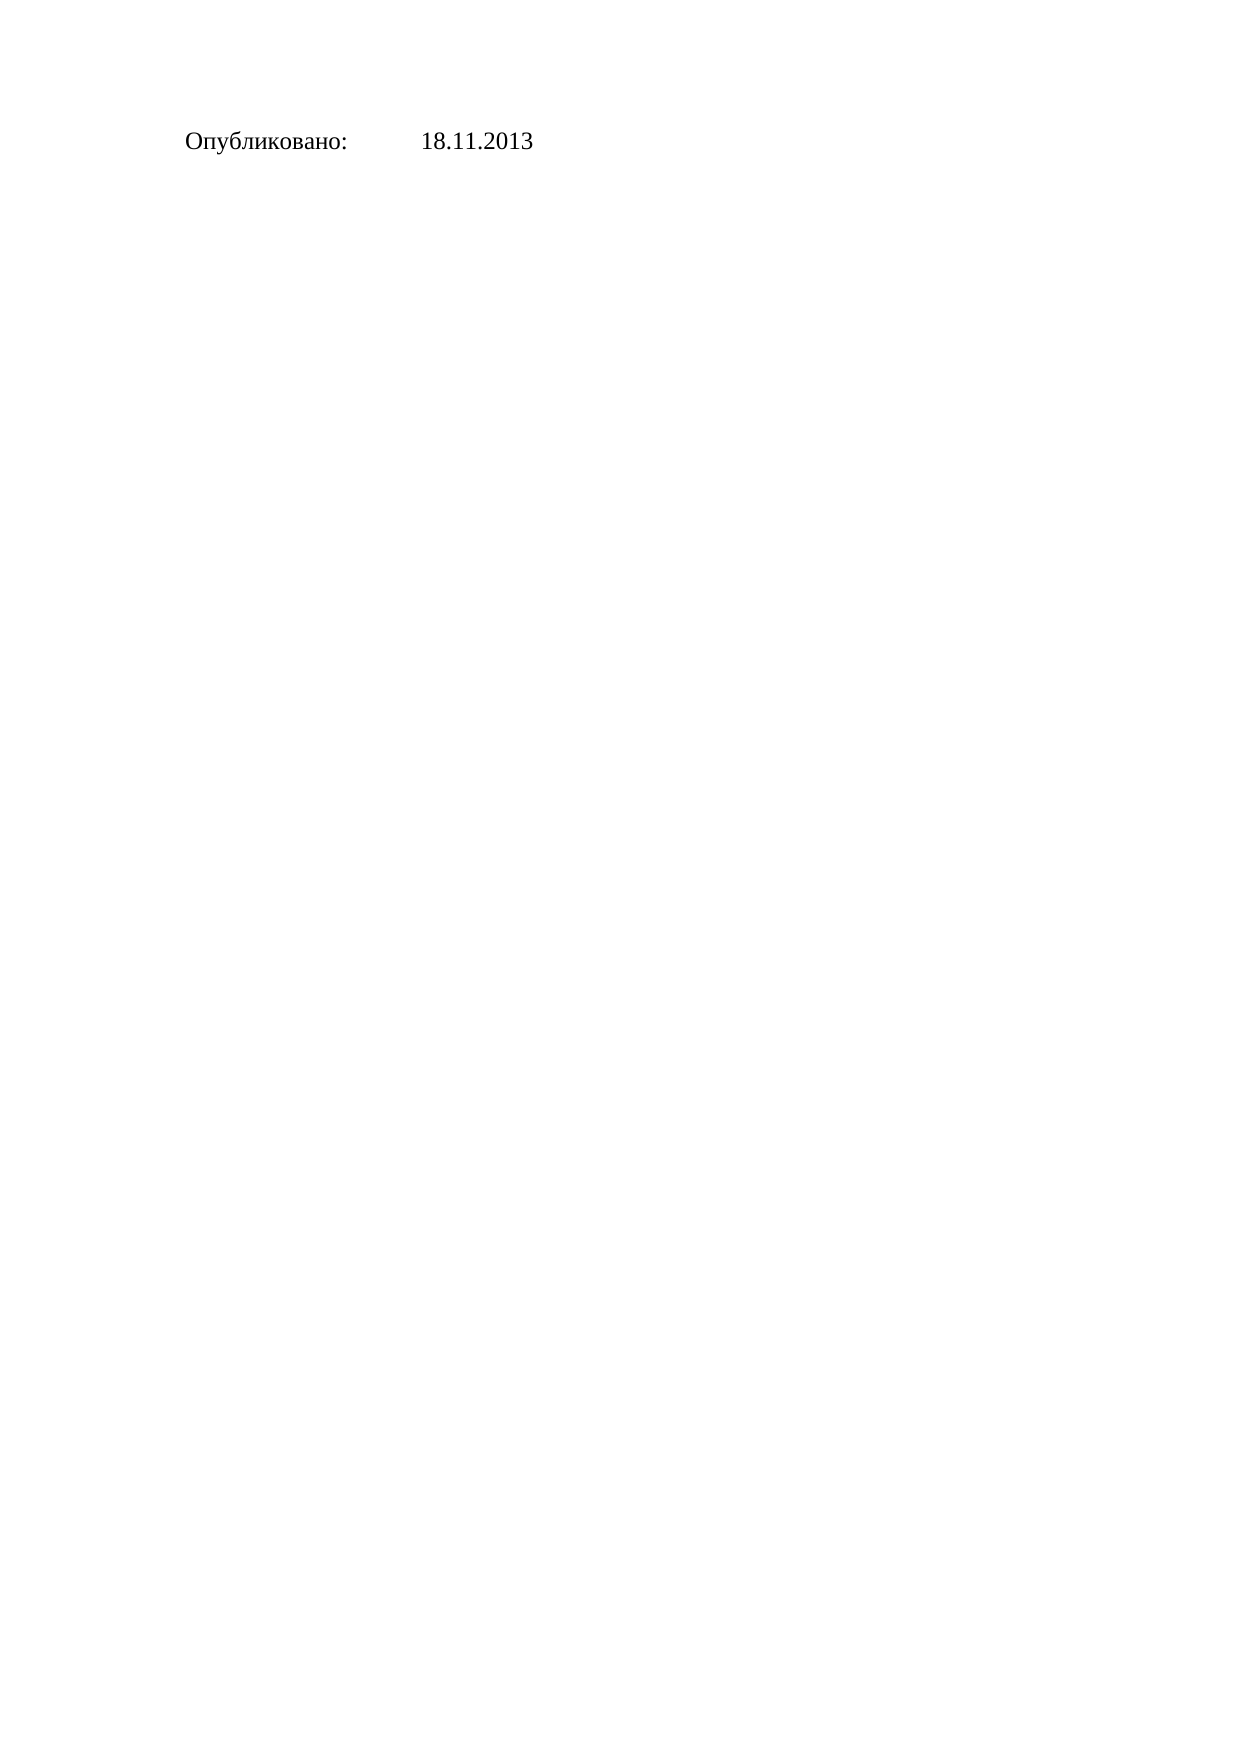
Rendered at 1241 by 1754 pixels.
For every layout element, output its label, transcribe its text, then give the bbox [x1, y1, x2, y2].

table_header Опубликовано: [177, 118, 421, 162]
table_header 18.11.2013 [421, 118, 1152, 162]
